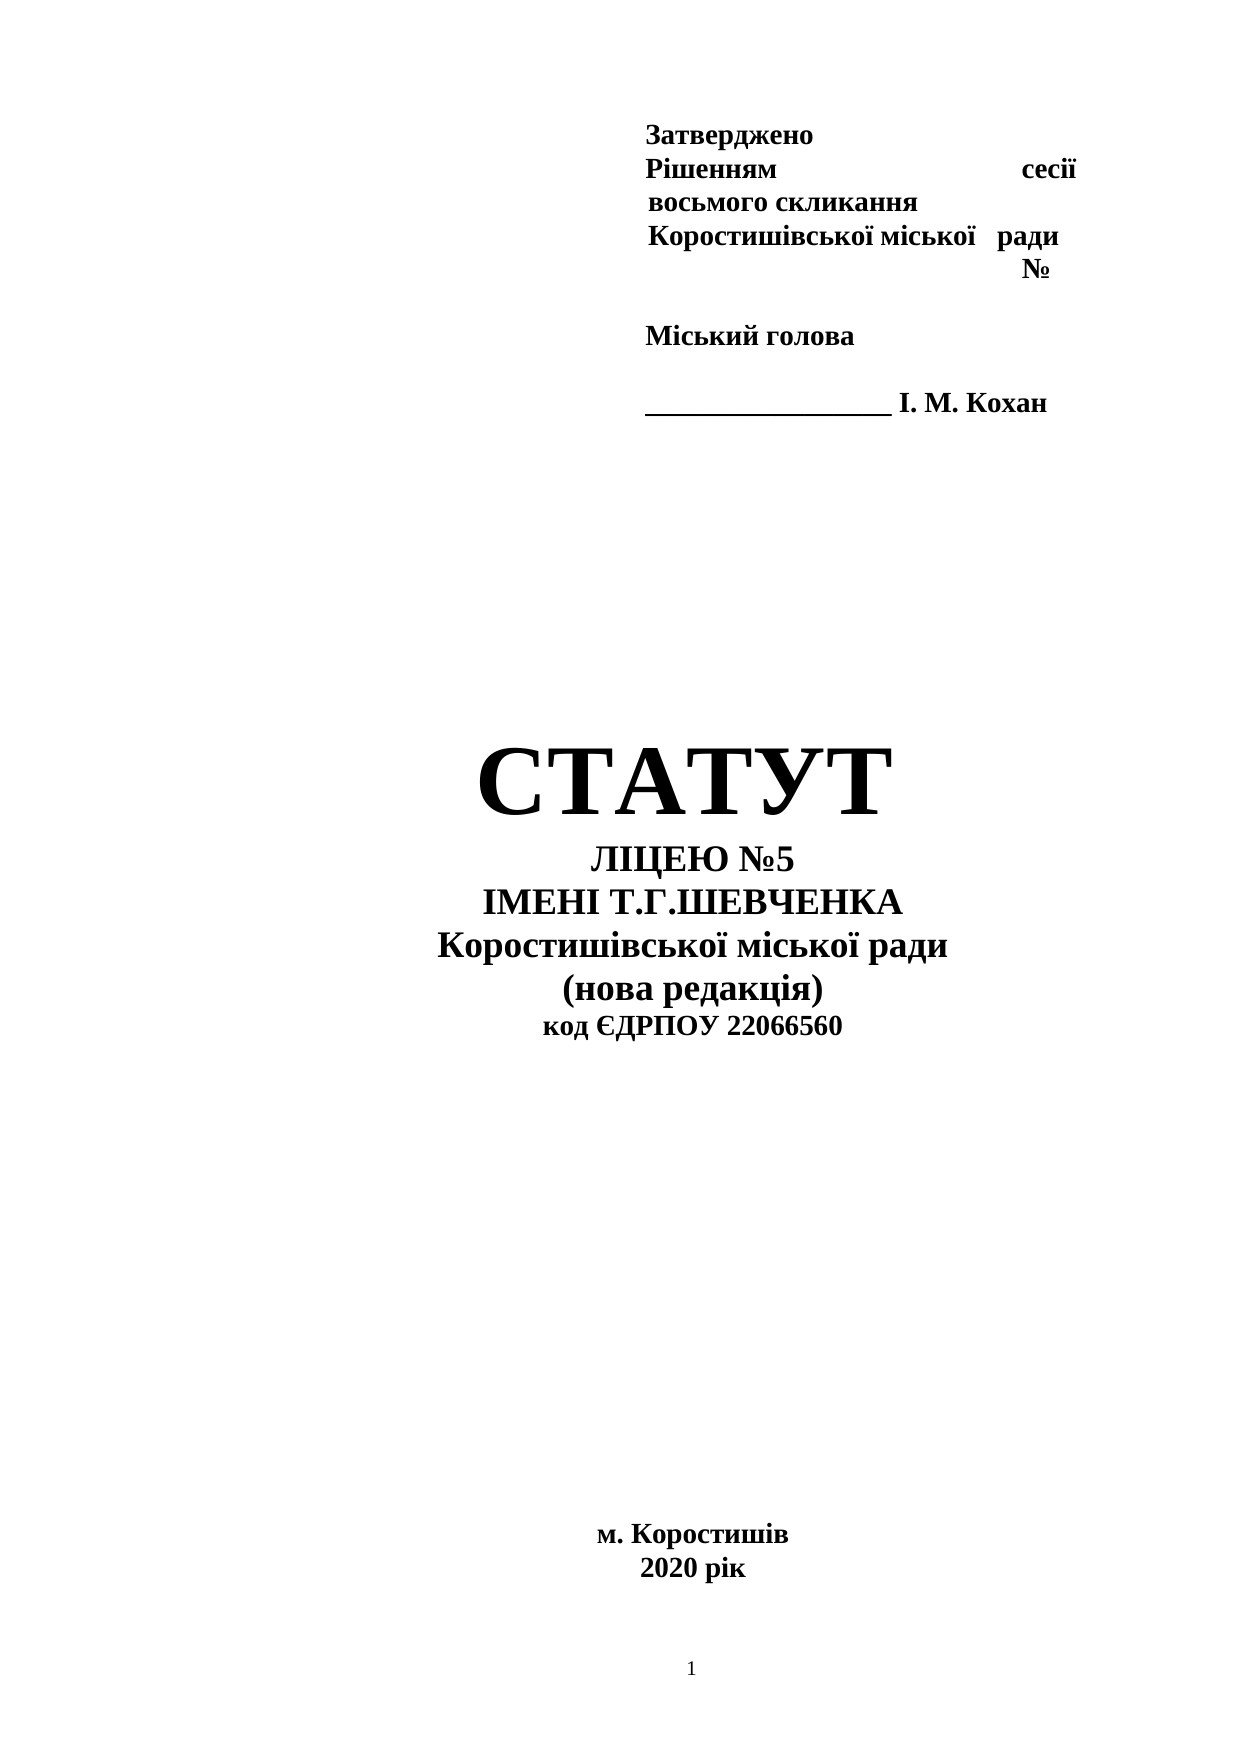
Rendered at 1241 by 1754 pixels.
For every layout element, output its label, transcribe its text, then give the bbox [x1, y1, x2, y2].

text Затверджено [645, 117, 1181, 151]
text (нова редакція) [205, 965, 1181, 1008]
text Міський голова [645, 318, 1181, 352]
text Рішенням сесії [645, 151, 1181, 184]
text код ЄДРПОУ 22066560 [205, 1008, 1181, 1042]
text восьмого скликання Коростишівської міської ради № [202, 184, 1181, 285]
text СТАТУТ [187, 721, 1181, 836]
text ЛІЦЕЮ №5 ІМЕНІ Т.Г.ШЕВЧЕНКА Коростишівської міської ради [205, 836, 1181, 965]
text 2020 рік [205, 1550, 1181, 1583]
text м. Коростишів [205, 1516, 1181, 1550]
text _________________ І. М. Кохан [645, 386, 1181, 419]
